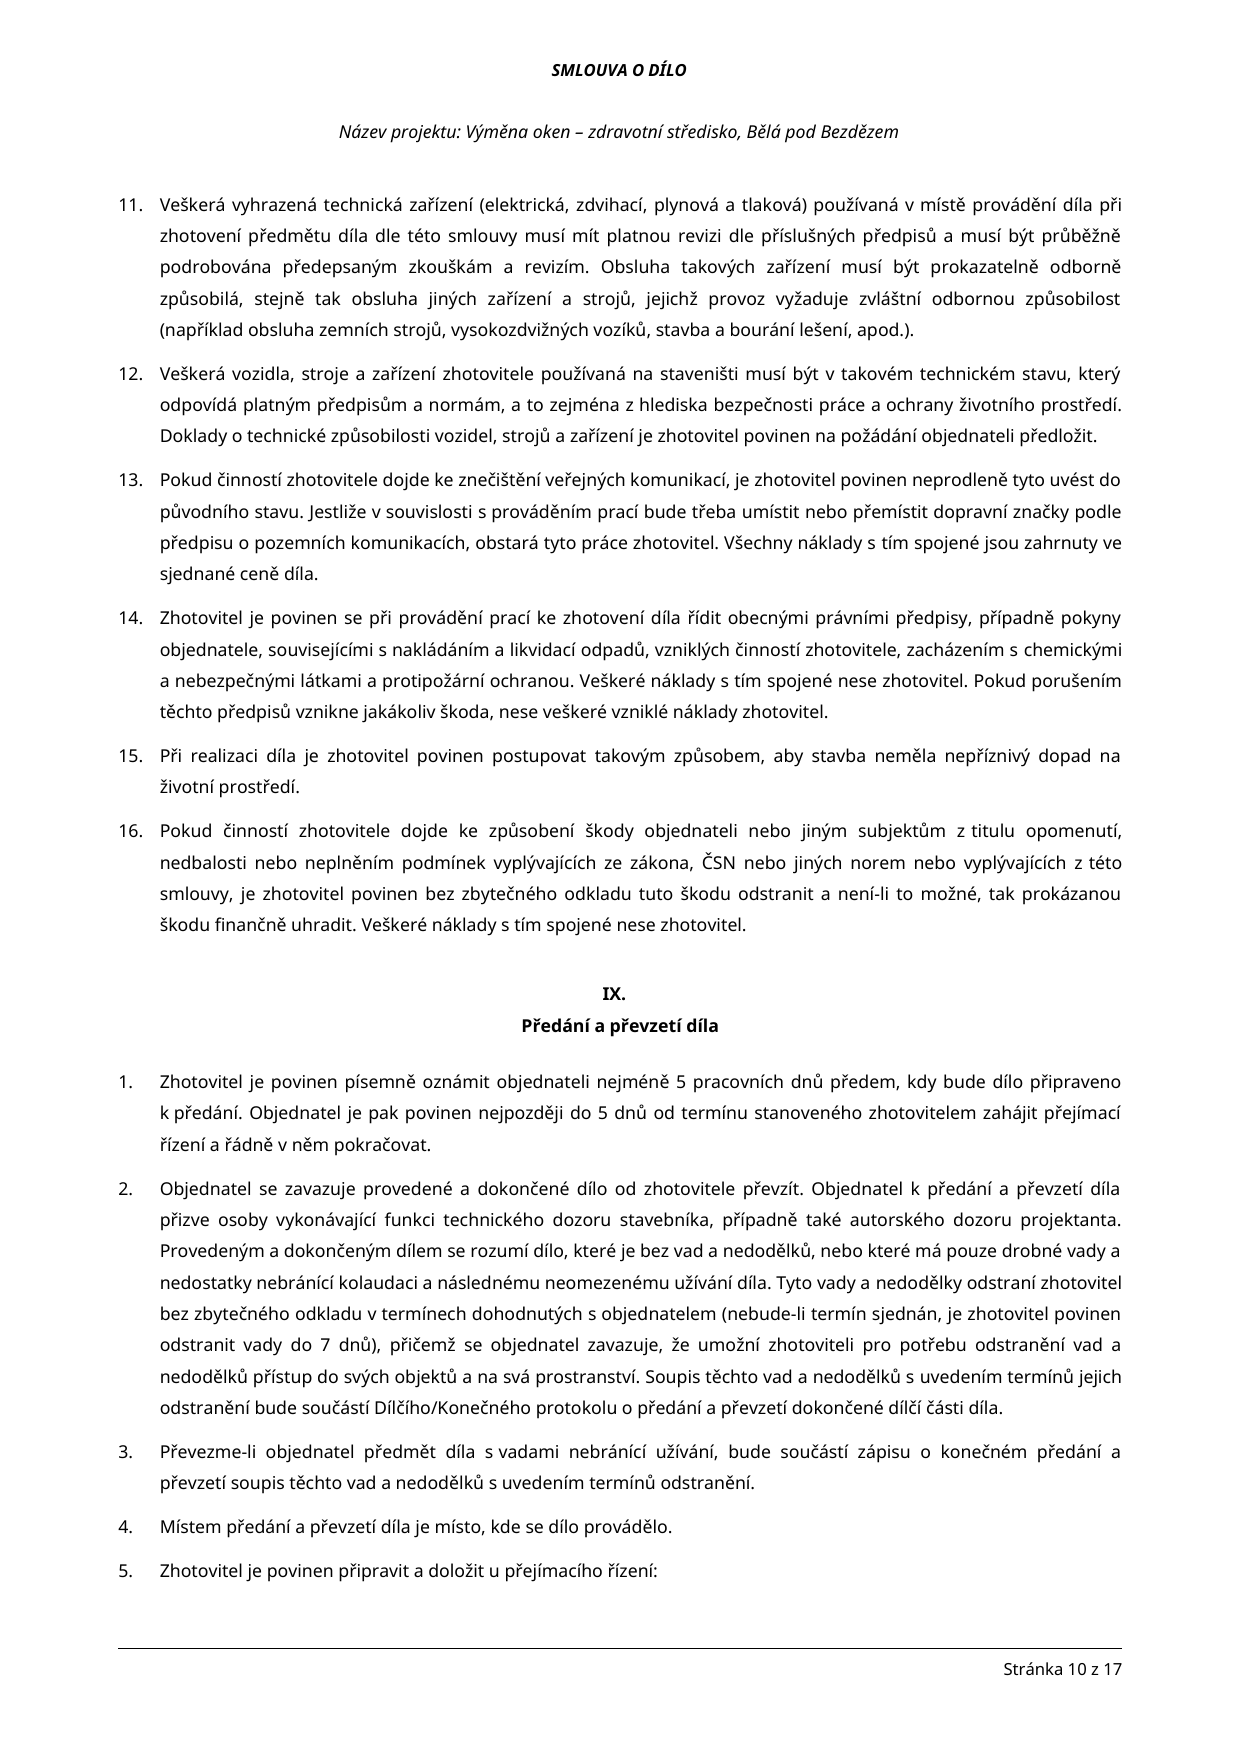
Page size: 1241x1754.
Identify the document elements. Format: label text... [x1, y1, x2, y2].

text Místem předání a převzetí díla je místo, kde se dílo provádělo. [118, 1514, 1122, 1539]
text Pokud činností zhotovitele dojde ke znečištění veřejných komunikací, je zhotovitel povinen neprodleně tyto uvést do původního stavu. Jestliže v souvislosti s prováděním prací bude třeba umístit nebo přemístit dopravní značky podle předpisu o pozemních komunikacích, obstará tyto práce zhotovitel. Všechny náklady s tím spojené jsou zahrnuty ve sjednané ceně díla. [118, 468, 1122, 586]
text Při realizaci díla je zhotovitel povinen postupovat takovým způsobem, aby stavba neměla nepříznivý dopad na životní prostředí. [118, 744, 1122, 799]
text Zhotovitel je povinen připravit a doložit u přejímacího řízení: [118, 1558, 1122, 1583]
text Předání a převzetí díla [118, 1013, 1122, 1037]
text Zhotovitel je povinen se při provádění prací ke zhotovení díla řídit obecnými právními předpisy, případně pokyny objednatele, souvisejícími s nakládáním a likvidací odpadů, vzniklých činností zhotovitele, zacházením s chemickými a nebezpečnými látkami a protipožární ochranou. Veškeré náklady s tím spojené nese zhotovitel. Pokud porušením těchto předpisů vznikne jakákoliv škoda, nese veškeré vzniklé náklady zhotovitel. [118, 606, 1122, 724]
text Veškerá vozidla, stroje a zařízení zhotovitele používaná na staveništi musí být v takovém technickém stavu, který odpovídá platným předpisům a normám, a to zejména z hlediska bezpečnosti práce a ochrany životního prostředí. Doklady o technické způsobilosti vozidel, strojů a zařízení je zhotovitel povinen na požádání objednateli předložit. [118, 361, 1122, 448]
text Zhotovitel je povinen písemně oznámit objednateli nejméně 5 pracovních dnů předem, kdy bude dílo připraveno k předání. Objednatel je pak povinen nejpozději do 5 dnů od termínu stanoveného zhotovitelem zahájit přejímací řízení a řádně v něm pokračovat. [118, 1069, 1122, 1156]
text Objednatel se zavazuje provedené a dokončené dílo od zhotovitele převzít. Objednatel k předání a převzetí díla přizve osoby vykonávající funkci technického dozoru stavebníka, případně také autorského dozoru projektanta. Provedeným a dokončeným dílem se rozumí dílo, které je bez vad a nedodělků, nebo které má pouze drobné vady a nedostatky nebránící kolaudaci a následnému neomezenému užívání díla. Tyto vady a nedodělky odstraní zhotovitel bez zbytečného odkladu v termínech dohodnutých s objednatelem (nebude-li termín sjednán, je zhotovitel povinen odstranit vady do 7 dnů), přičemž se objednatel zavazuje, že umožní zhotoviteli pro potřebu odstranění vad a nedodělků přístup do svých objektů a na svá prostranství. Soupis těchto vad a nedodělků s uvedením termínů jejich odstranění bude součástí Dílčího/Konečného protokolu o předání a převzetí dokončené dílčí části díla. [118, 1176, 1122, 1420]
text Veškerá vyhrazená technická zařízení (elektrická, zdvihací, plynová a tlaková) používaná v místě provádění díla při zhotovení předmětu díla dle této smlouvy musí mít platnou revizi dle příslušných předpisů a musí být průběžně podrobována předepsaným zkouškám a revizím. Obsluha takových zařízení musí být prokazatelně odborně způsobilá, stejně tak obsluha jiných zařízení a strojů, jejichž provoz vyžaduje zvláštní odbornou způsobilost (například obsluha zemních strojů, vysokozdvižných vozíků, stavba a bourání lešení, apod.). [118, 192, 1122, 342]
text Pokud činností zhotovitele dojde ke způsobení škody objednateli nebo jiným subjektům z titulu opomenutí, nedbalosti nebo neplněním podmínek vyplývajících ze zákona, ČSN nebo jiných norem nebo vyplývajících z této smlouvy, je zhotovitel povinen bez zbytečného odkladu tuto škodu odstranit a není-li to možné, tak prokázanou škodu finančně uhradit. Veškeré náklady s tím spojené nese zhotovitel. [118, 819, 1122, 937]
text Převezme-li objednatel předmět díla s vadami nebránící užívání, bude součástí zápisu o konečném předání a převzetí soupis těchto vad a nedodělků s uvedením termínů odstranění. [118, 1439, 1122, 1495]
